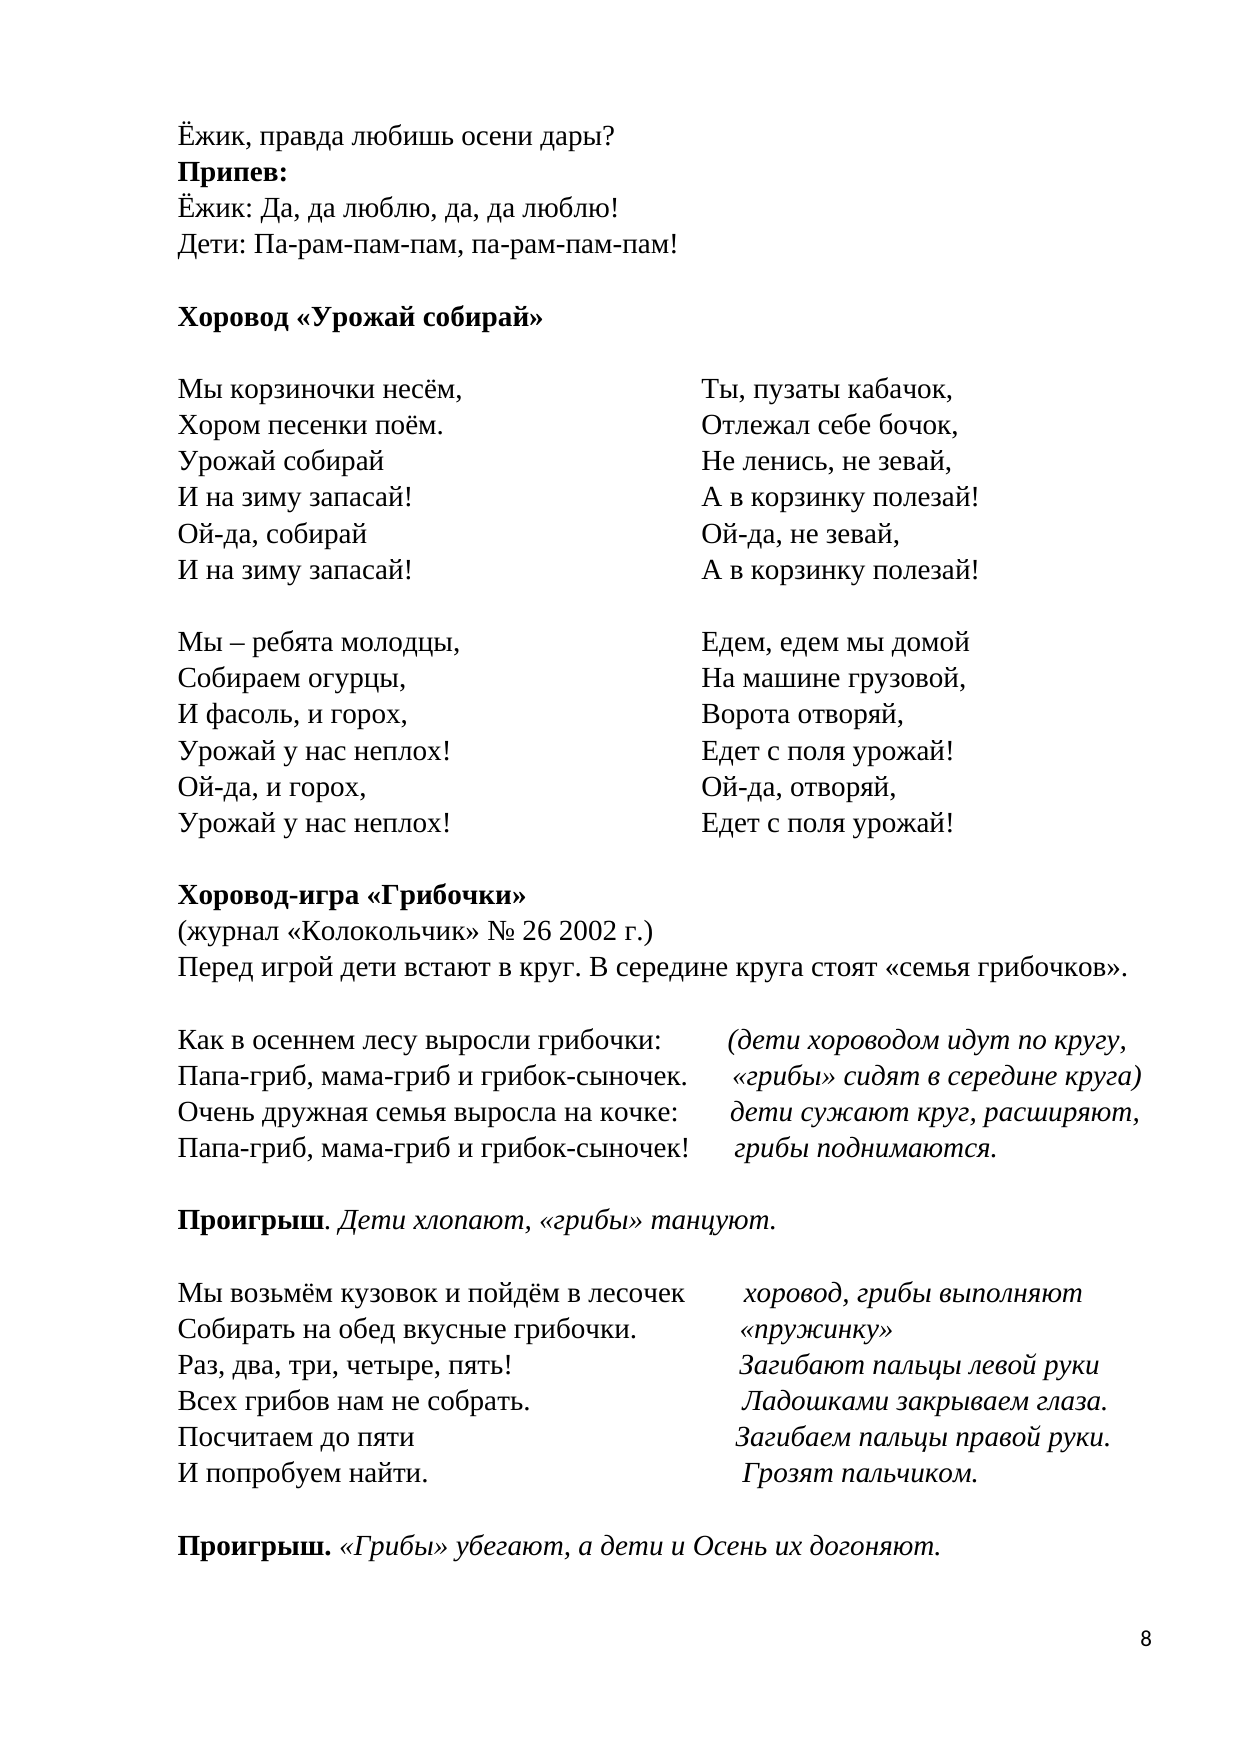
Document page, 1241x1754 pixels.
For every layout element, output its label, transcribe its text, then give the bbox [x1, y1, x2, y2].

text Дети: Па-рам-пам-пам, па-рам-пам-пам! [177, 227, 1152, 260]
text Едем, едем мы домой [701, 624, 1152, 658]
text Ворота отворяй, [701, 696, 1152, 730]
text Очень дружная семья выросла на кочке: дети сужают круг, расширяют, [177, 1094, 1152, 1128]
text А в корзинку полезай! [701, 552, 1152, 585]
text На машине грузовой, [701, 660, 1152, 694]
text Всех грибов нам не собрать. Ладошками закрываем глаза. [177, 1383, 1152, 1417]
text Ой-да, и горох, [177, 769, 627, 802]
text Мы корзиночки несём, [177, 371, 627, 405]
text Хоровод-игра «Грибочки» [177, 877, 1152, 911]
text Проигрыш. Дети хлопают, «грибы» танцуют. [177, 1202, 1152, 1236]
text Посчитаем до пяти Загибаем пальцы правой руки. [177, 1419, 1152, 1453]
text И фасоль, и горох, [177, 696, 627, 730]
text И на зиму запасай! [177, 479, 627, 513]
text А в корзинку полезай! [701, 479, 1152, 513]
text Ой-да, отворяй, [701, 769, 1152, 802]
text Перед игрой дети встают в круг. В середине круга стоят «семья грибочков». [177, 949, 1152, 983]
text Отлежал себе бочок, [701, 407, 1152, 441]
text Едет с поля урожай! [701, 733, 1152, 766]
text И на зиму запасай! [177, 552, 627, 585]
text Собираем огурцы, [177, 660, 627, 694]
text Папа-гриб, мама-гриб и грибок-сыночек! грибы поднимаются. [177, 1130, 1152, 1164]
text Не ленись, не зевай, [701, 443, 1152, 477]
text Проигрыш. «Грибы» убегают, а дети и Осень их догоняют. [177, 1528, 1152, 1561]
text Ты, пузаты кабачок, [701, 371, 1152, 405]
text Мы – ребята молодцы, [177, 624, 627, 658]
text Едет с поля урожай! [701, 805, 1152, 838]
text И попробуем найти. Грозят пальчиком. [177, 1456, 1152, 1489]
text (журнал «Колокольчик» № 26 2002 г.) [177, 913, 1152, 947]
text Урожай собирай [177, 443, 627, 477]
text Папа-гриб, мама-гриб и грибок-сыночек. «грибы» сидят в середине круга) [177, 1058, 1152, 1091]
text Хоровод «Урожай собирай» [177, 299, 1152, 332]
text Мы возьмём кузовок и пойдём в лесочек хоровод, грибы выполняют [177, 1275, 1152, 1308]
text Хором песенки поём. [177, 407, 627, 441]
text Ёжик, правда любишь осени дары? [177, 118, 1152, 152]
text Как в осеннем лесу выросли грибочки: (дети хороводом идут по кругу, [177, 1022, 1152, 1055]
text Ой-да, не зевай, [701, 516, 1152, 549]
text Ой-да, собирай [177, 516, 627, 549]
text Собирать на обед вкусные грибочки. «пружинку» [177, 1311, 1152, 1344]
text Раз, два, три, четыре, пять! Загибают пальцы левой руки [177, 1347, 1152, 1381]
text Урожай у нас неплох! [177, 805, 627, 838]
text Ёжик: Да, да люблю, да, да люблю! [177, 190, 1152, 224]
text Припев: [177, 154, 1152, 188]
text Урожай у нас неплох! [177, 733, 627, 766]
